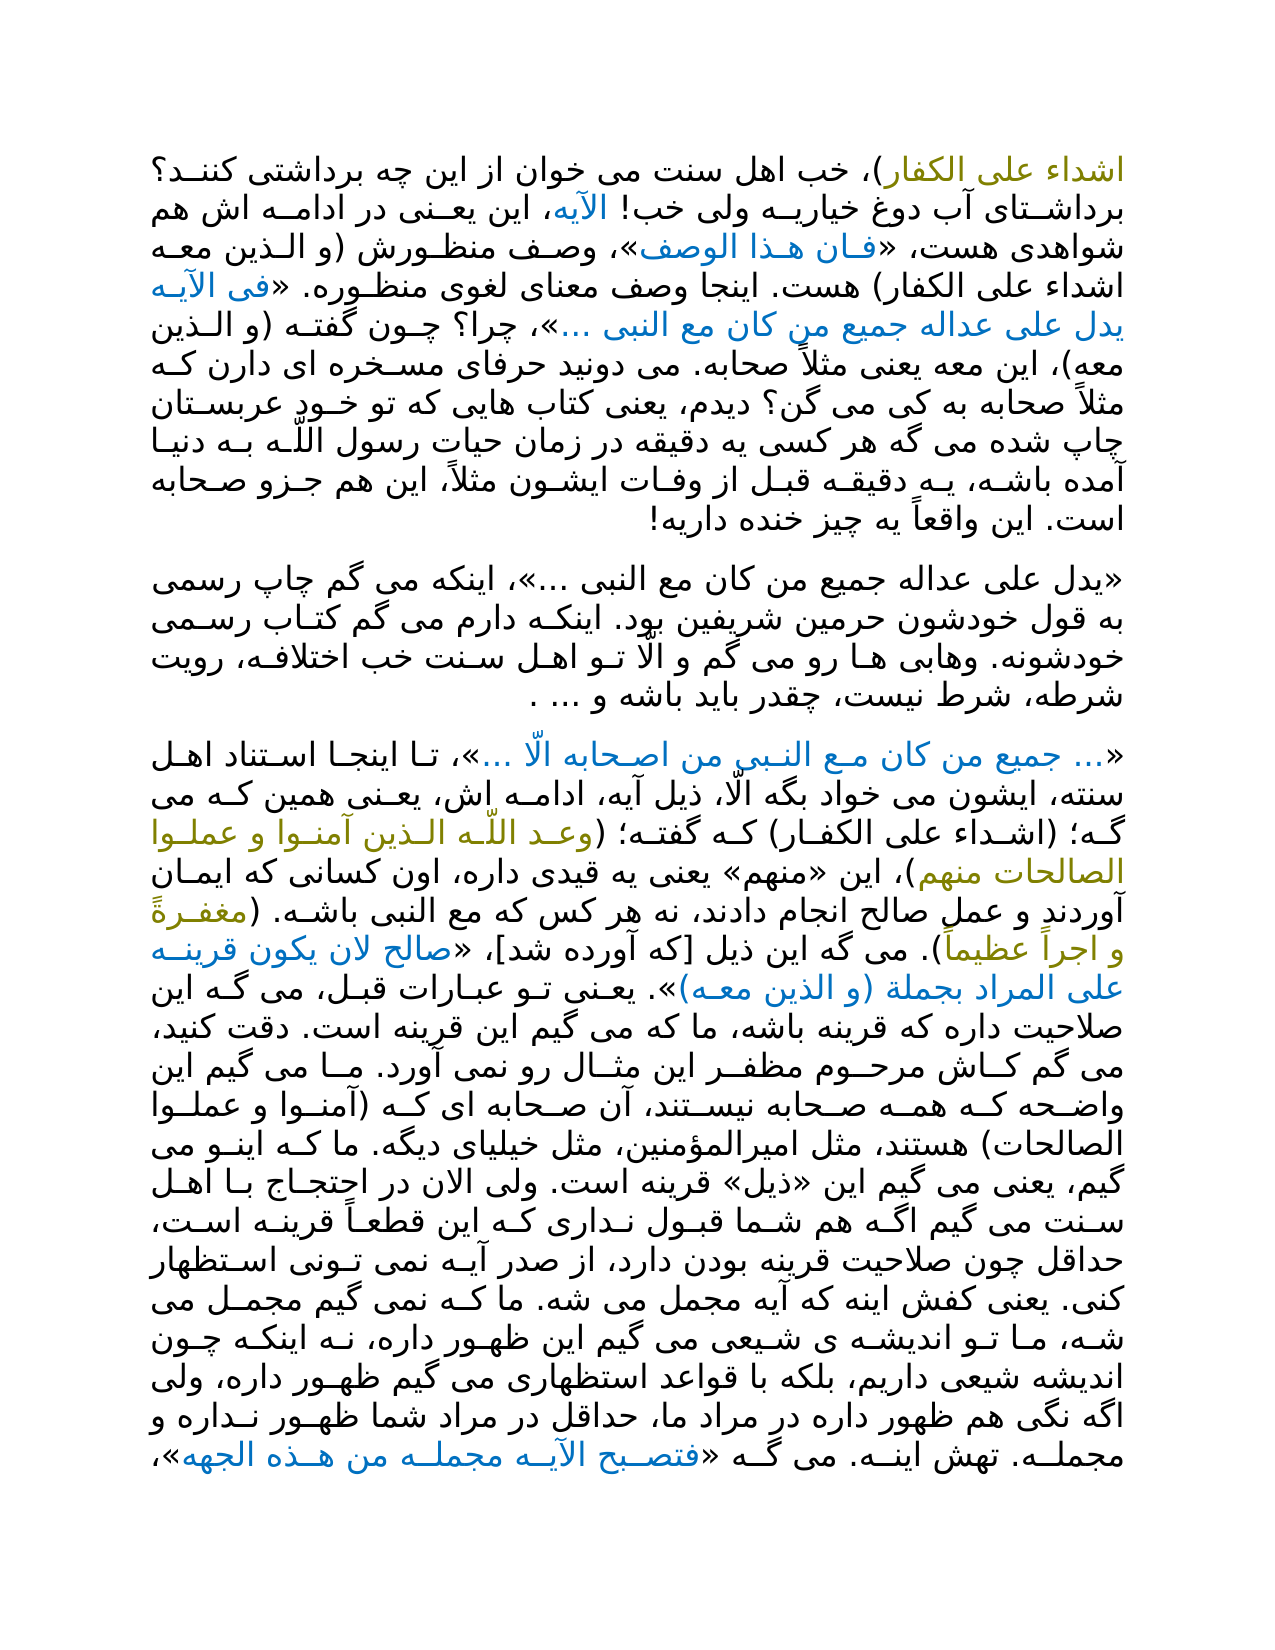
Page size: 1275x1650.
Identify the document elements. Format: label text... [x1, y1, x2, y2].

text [150, 150, 1125, 538]
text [150, 736, 1125, 1474]
text «یدل علی عداله جمیع من کان مع النبی ...»، اینکه می گم چاپ رسمی به قول خودشون حرمین شریفین بود. اینکه دارم می گم کتاب رسمی خودشونه. وهابی ها رو می گم و الّا تو اهل سنت خب اختلافه، رویت شرطه، شرط نیست، چقدر باید باشه و ... . [150, 559, 1125, 715]
